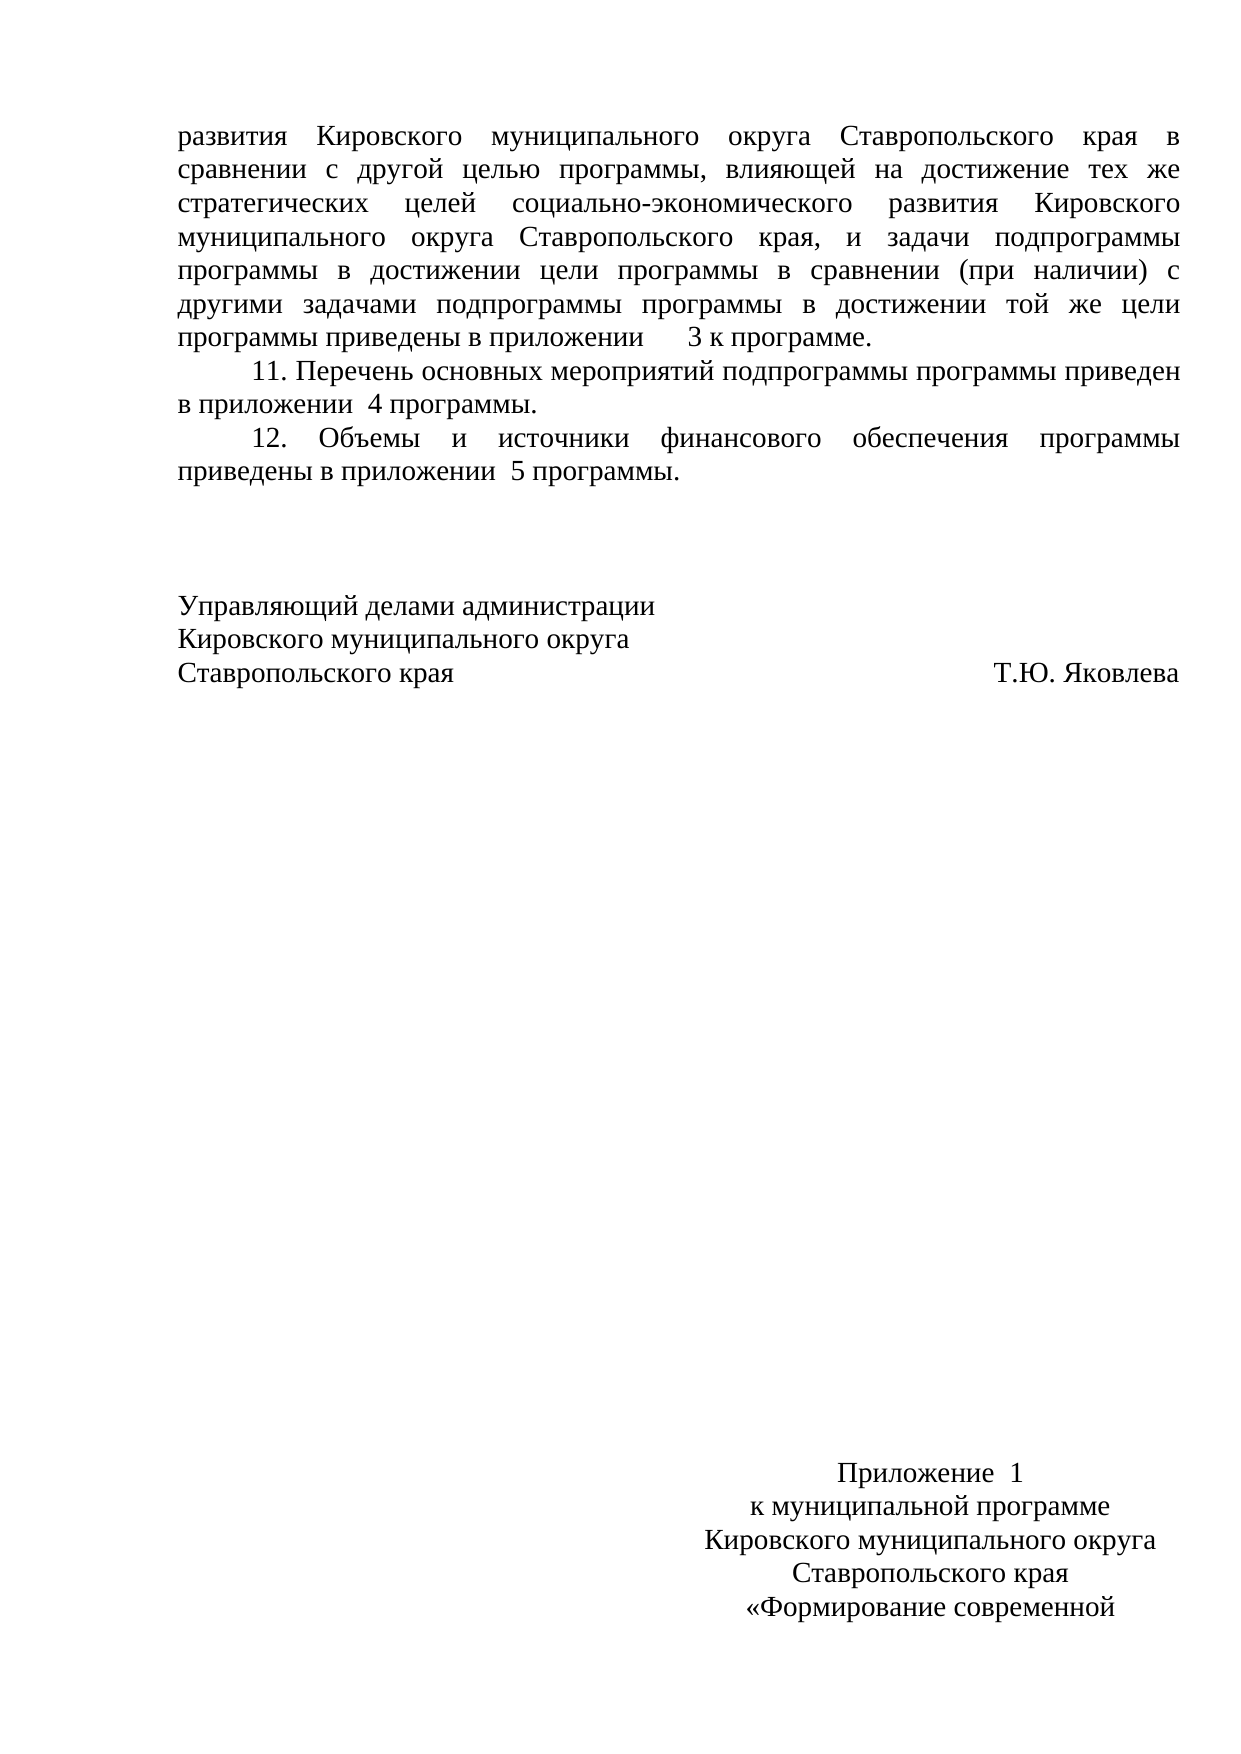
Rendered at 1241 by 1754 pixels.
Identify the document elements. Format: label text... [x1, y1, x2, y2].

text Кировского муниципального округа [177, 1522, 1181, 1556]
text Кировского муниципального округа [177, 621, 1181, 655]
text Приложение 1 [177, 1455, 1181, 1488]
text Ставропольского края Т.Ю. Яковлева [177, 655, 1181, 688]
text 11. Перечень основных мероприятий подпрограммы программы приведен в приложении 4 программы. [177, 353, 1181, 420]
text Управляющий делами администрации [177, 588, 1181, 621]
text Ставропольского края [177, 1556, 1181, 1589]
text 12. Объемы и источники финансового обеспечения программы приведены в приложении 5 программы. [177, 420, 1181, 487]
text к муниципальной программе [177, 1488, 1181, 1522]
text «Формирование современной [177, 1589, 1181, 1623]
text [177, 118, 1181, 353]
